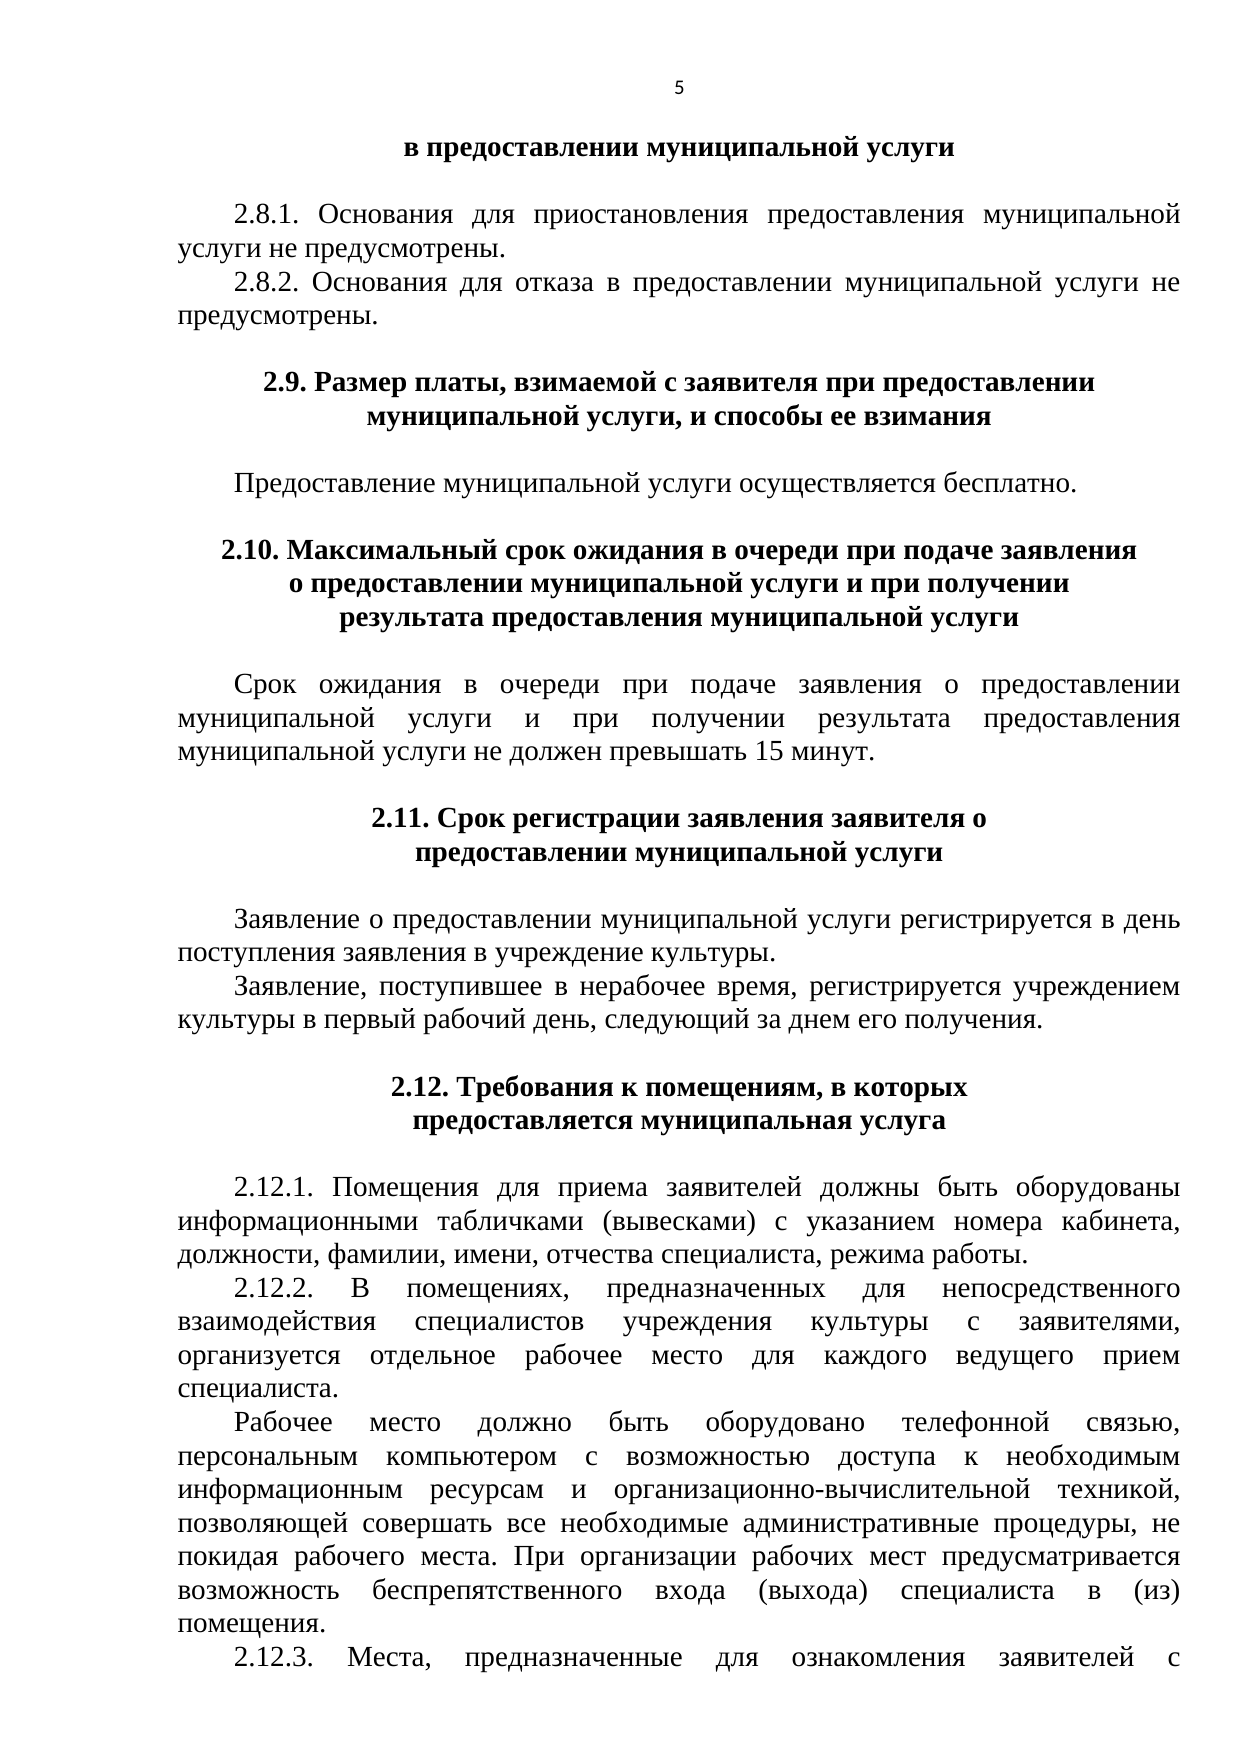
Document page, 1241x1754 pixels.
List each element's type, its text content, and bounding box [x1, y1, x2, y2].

text 2.8.2. Основания для отказа в предоставлении муниципальной услуги не предусмотрены. [177, 264, 1181, 331]
text Заявление о предоставлении муниципальной услуги регистрируется в день поступления заявления в учреждение культуры. [177, 901, 1181, 968]
title в предоставлении муниципальной услуги [177, 129, 1181, 163]
text Предоставление муниципальной услуги осуществляется бесплатно. [177, 465, 1181, 498]
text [177, 1639, 1181, 1672]
text 2.8.1. Основания для приостановления предоставления муниципальной услуги не предусмотрены. [177, 197, 1181, 264]
text Срок ожидания в очереди при подаче заявления о предоставлении муниципальной услуги и при получении результата предоставления муниципальной услуги не должен превышать 15 минут. [177, 666, 1181, 767]
title предоставляется муниципальная услуга [177, 1102, 1181, 1136]
text Рабочее место должно быть оборудовано телефонной связью, персональным компьютером с возможностью доступа к необходимым информационным ресурсам и организационно-вычислительной техникой, позволяющей совершать все необходимые административные процедуры, не покидая рабочего места. При организации рабочих мест предусматривается возможность беспрепятственного входа (выхода) специалиста в (из) помещения. [177, 1404, 1181, 1639]
title 2.9. Размер платы, взимаемой с заявителя при предоставлении [177, 364, 1181, 398]
title предоставлении муниципальной услуги [177, 834, 1181, 867]
title муниципальной услуги, и способы ее взимания [177, 398, 1181, 431]
text 2.12.2. В помещениях, предназначенных для непосредственного взаимодействия специалистов учреждения культуры с заявителями, организуется отдельное рабочее место для каждого ведущего прием специалиста. [177, 1270, 1181, 1404]
text Заявление, поступившее в нерабочее время, регистрируется учреждением культуры в первый рабочий день, следующий за днем его получения. [177, 968, 1181, 1035]
text 2.12.1. Помещения для приема заявителей должны быть оборудованы информационными табличками (вывесками) с указанием номера кабинета, должности, фамилии, имени, отчества специалиста, режима работы. [177, 1169, 1181, 1270]
title 2.11. Срок регистрации заявления заявителя о [177, 800, 1181, 834]
title 2.12. Требования к помещениям, в которых [177, 1069, 1181, 1102]
title результата предоставления муниципальной услуги [177, 599, 1181, 633]
title 2.10. Максимальный срок ожидания в очереди при подаче заявления [177, 532, 1181, 566]
title о предоставлении муниципальной услуги и при получении [177, 566, 1181, 599]
